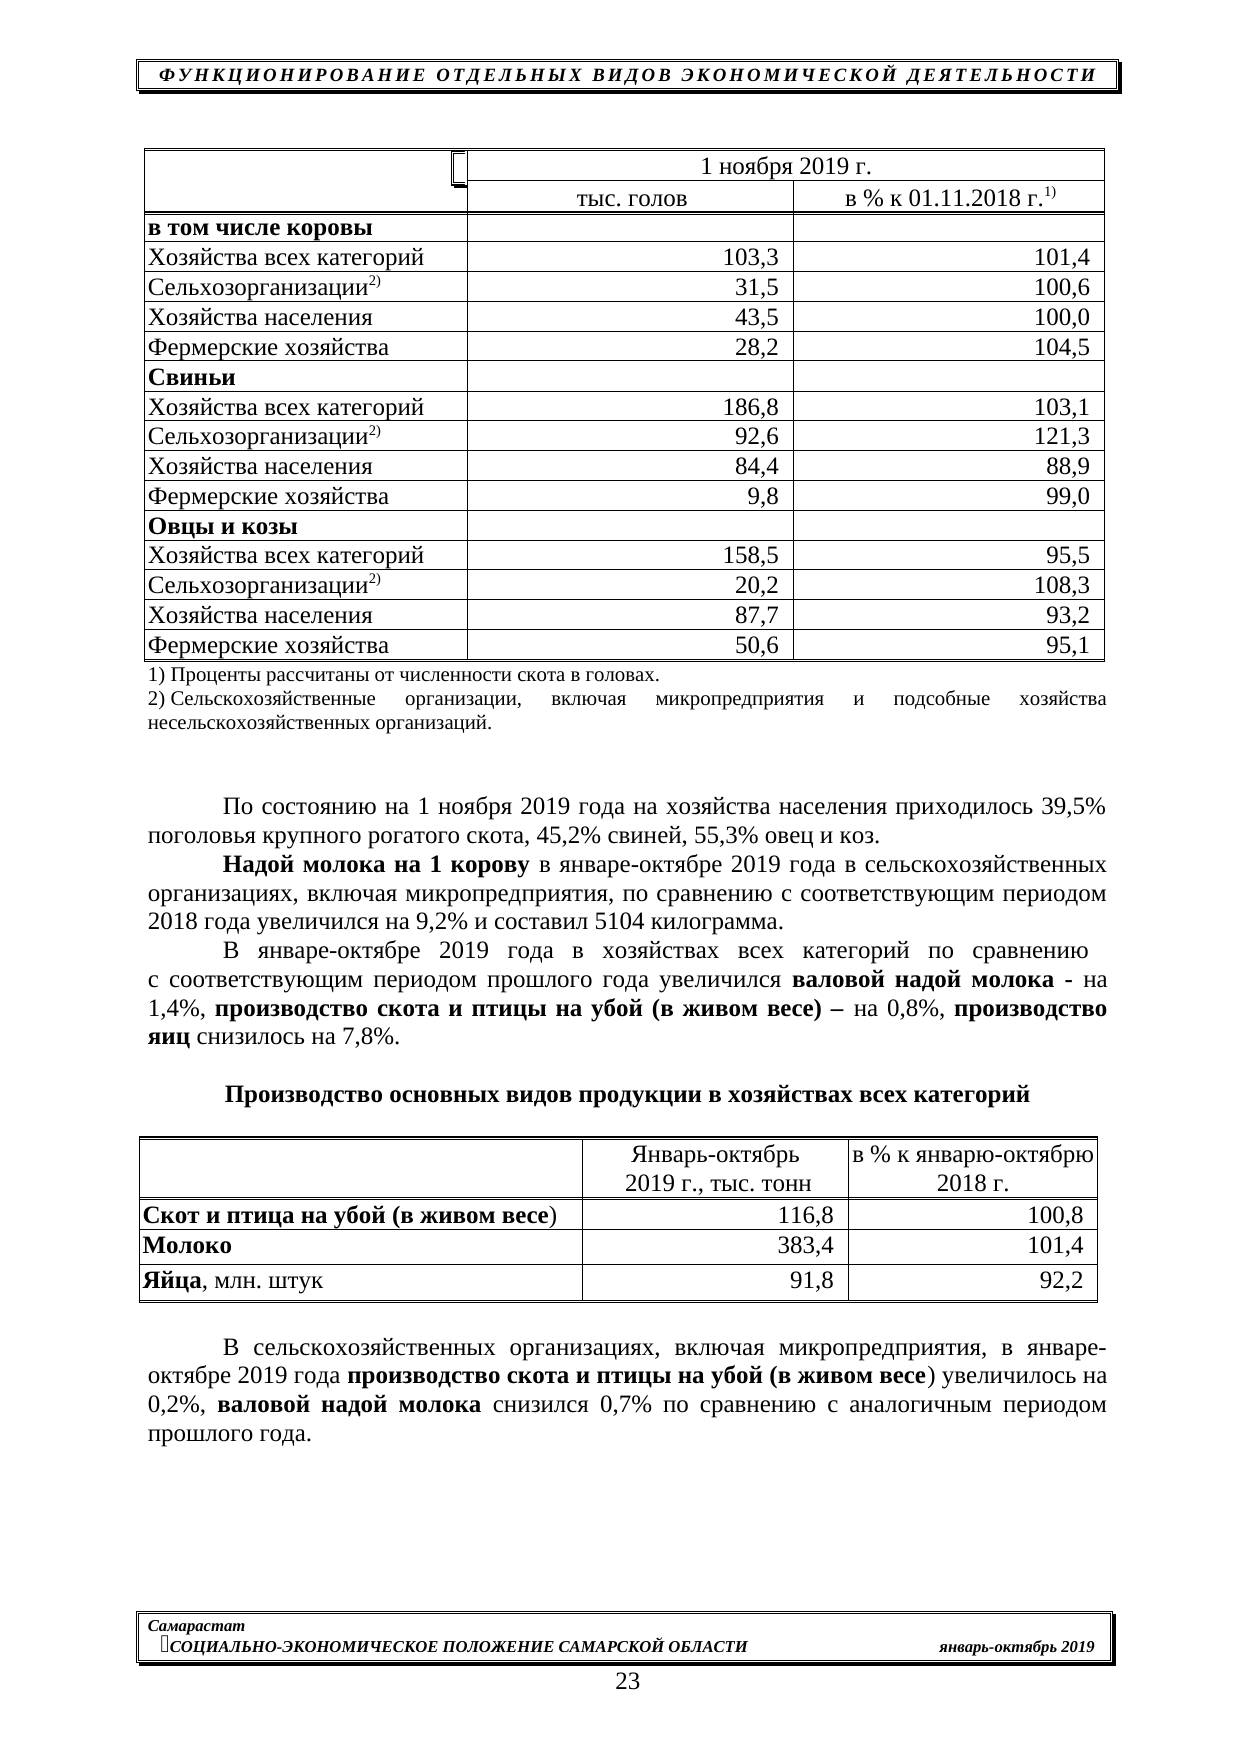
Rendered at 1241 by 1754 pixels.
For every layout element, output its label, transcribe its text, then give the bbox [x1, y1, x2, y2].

table_cell Молоко [140, 1230, 582, 1264]
table_cell Сельхозорганизации2) [145, 570, 467, 599]
table_cell 100,0 [794, 302, 1104, 331]
table_cell 100,6 [794, 272, 1104, 301]
text Производство основных видов продукции в хозяйствах всех категорий [148, 1079, 1107, 1108]
table_cell тыс. голов [468, 181, 793, 211]
table_cell [794, 511, 1104, 539]
table_cell Хозяйства всех категорий [145, 541, 467, 569]
table_cell Хозяйства населения [145, 600, 467, 629]
table_cell 103,3 [468, 242, 793, 271]
table_header Январь-октябрь 2019 г., тыс. тонн [583, 1140, 848, 1197]
table_cell [794, 361, 1104, 391]
table_cell 100,8 [849, 1200, 1097, 1229]
table_cell [468, 511, 793, 539]
table_cell Фермерские хозяйства [145, 481, 467, 510]
table_cell 383,4 [583, 1230, 848, 1264]
table_cell 50,6 [468, 630, 793, 659]
table_cell 43,5 [468, 302, 793, 331]
table_cell Хозяйства всех категорий [145, 242, 467, 271]
list Сельскохозяйственные организации, включая микропредприятия и подсобные хозяйства несельскохозяйственных организаций. [148, 686, 1107, 734]
table_cell 108,3 [794, 570, 1104, 599]
table_cell Фермерские хозяйства [145, 630, 467, 659]
table_cell 95,5 [794, 541, 1104, 569]
table_cell 91,8 [583, 1265, 848, 1300]
table_cell Сельхозорганизации2) [145, 272, 467, 301]
text По состоянию на 1 ноября 2019 года на хозяйства населения приходилось 39,5% поголовья крупного рогатого скота, 45,2% свиней, 55,3% овец и коз. [148, 791, 1107, 849]
table_cell 84,4 [468, 451, 793, 480]
table_cell [468, 215, 793, 241]
table_cell Свиньи [145, 361, 467, 391]
table_cell Сельхозорганизации2) [145, 421, 467, 450]
table_cell [794, 215, 1104, 241]
table_cell 92,2 [849, 1265, 1097, 1300]
table_cell 121,3 [794, 421, 1104, 450]
table_cell 99,0 [794, 481, 1104, 510]
table_cell 101,4 [794, 242, 1104, 271]
table_cell 28,2 [468, 332, 793, 360]
table_cell Скот и птица на убой (в живом весе) [140, 1200, 582, 1229]
table_cell 186,8 [468, 392, 793, 420]
table_cell Хозяйства всех категорий [145, 392, 467, 420]
table_cell 95,1 [794, 630, 1104, 659]
table_cell 88,9 [794, 451, 1104, 480]
table_cell 9,8 [468, 481, 793, 510]
table_cell Яйца, млн. штук [140, 1265, 582, 1300]
table_cell в том числе коровы [145, 215, 467, 241]
text Надой молока на 1 корову в январе-октябре 2019 года в сельскохозяйственных организациях, включая микропредприятия, по сравнению с соответствующим периодом 2018 года увеличился на 9,2% и составил 5104 килограмма. [148, 849, 1107, 935]
table_cell 104,5 [794, 332, 1104, 360]
table_cell 92,6 [468, 421, 793, 450]
list Проценты рассчитаны от численности скота в головах. [148, 662, 1107, 686]
table_header [145, 151, 467, 211]
table_cell в % к 01.11.2018 г.1) [794, 181, 1104, 211]
table_cell Овцы и козы [145, 511, 467, 539]
table_header в % к январю-октябрю 2018 г. [849, 1140, 1097, 1197]
table_cell 20,2 [468, 570, 793, 599]
text В январе-октябре 2019 года в хозяйствах всех категорий по сравнению с соответствующим периодом прошлого года увеличился валовой надой молока - на 1,4%, производство скота и птицы на убой (в живом весе) – на 0,8%, производство яиц снизилось на 7,8%. [148, 935, 1107, 1050]
table_cell 93,2 [794, 600, 1104, 629]
table_header 1 ноября 2019 г. [468, 151, 1104, 179]
table_cell Фермерские хозяйства [145, 332, 467, 360]
table_header [140, 1140, 582, 1197]
table_cell 31,5 [468, 272, 793, 301]
table_cell 116,8 [583, 1200, 848, 1229]
table_cell [468, 361, 793, 391]
text В сельскохозяйственных организациях, включая микропредприятия, в январе-октябре 2019 года производство скота и птицы на убой (в живом весе) увеличилось на 0,2%, валовой надой молока снизился 0,7% по сравнению с аналогичным периодом прошлого года. [148, 1332, 1107, 1447]
table_cell 101,4 [849, 1230, 1097, 1264]
table_cell 103,1 [794, 392, 1104, 420]
table_cell 87,7 [468, 600, 793, 629]
table_cell Хозяйства населения [145, 302, 467, 331]
table_cell 158,5 [468, 541, 793, 569]
table_cell Хозяйства населения [145, 451, 467, 480]
